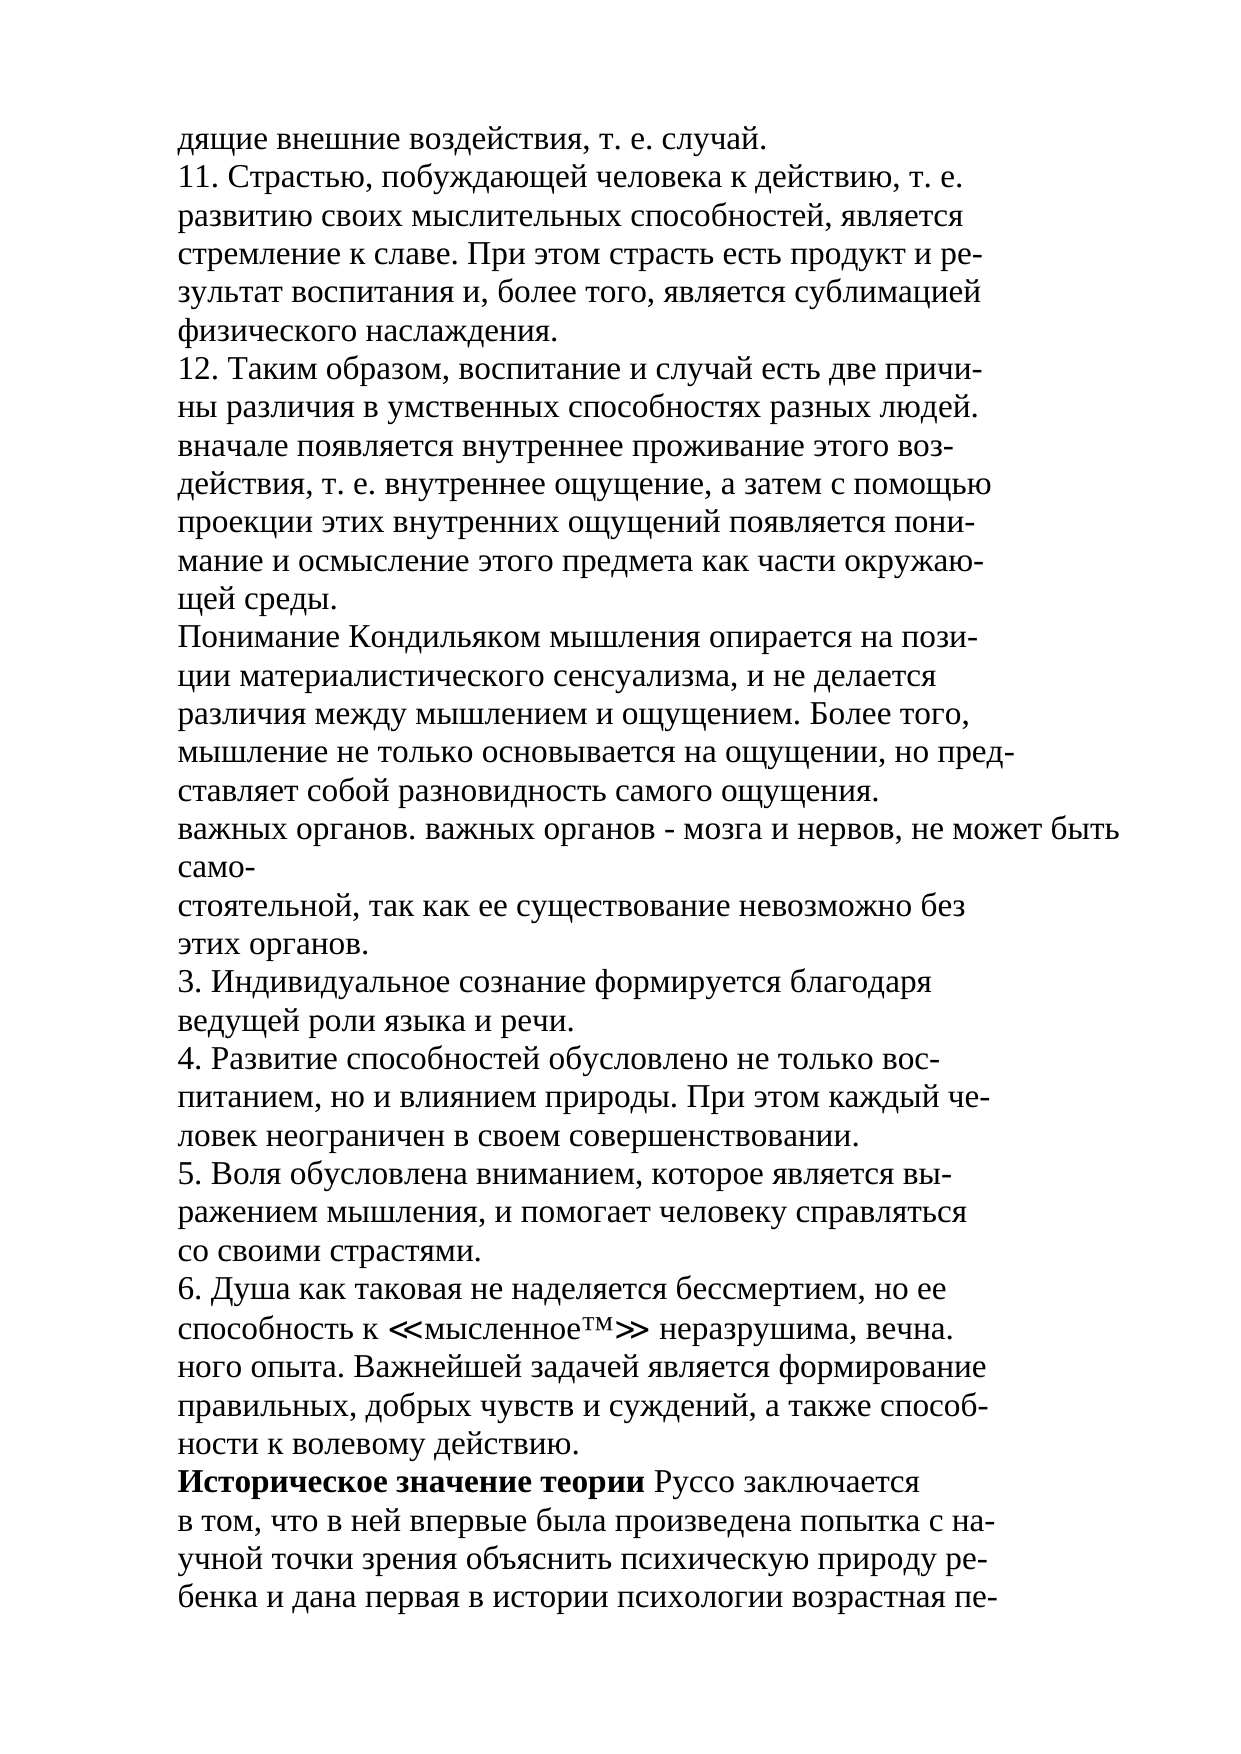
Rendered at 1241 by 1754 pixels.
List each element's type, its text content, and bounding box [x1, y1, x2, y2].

text в том, что в ней впервые была произведена попытка с на- [177, 1500, 1152, 1538]
text этих органов. [177, 923, 1152, 961]
text мышление не только основывается на ощущении, но пред- [177, 731, 1152, 770]
text ражением мышления, и помогает человеку справляться [177, 1191, 1152, 1230]
text мание и осмысление этого предмета как части окружаю- [177, 540, 1152, 578]
text проекции этих внутренних ощущений появляется пони- [177, 501, 1152, 540]
text 3. Индивидуальное сознание формируется благодаря [177, 961, 1152, 1000]
text правильных, добрых чувств и суждений, а также способ- [177, 1385, 1152, 1423]
text со своими страстями. [177, 1230, 1152, 1268]
text 5. Воля обусловлена вниманием, которое является вы- [177, 1153, 1152, 1191]
text физического наслаждения. [177, 310, 1152, 348]
text развитию своих мыслительных способностей, является [177, 195, 1152, 233]
text ны различия в умственных способностях разных людей. [177, 386, 1152, 425]
text 6. Душа как таковая не наделяется бессмертием, но ее [177, 1268, 1152, 1306]
text ции материалистического сенсуализма, и не делается [177, 655, 1152, 693]
text 12. Таким образом, воспитание и случай есть две причи- [177, 348, 1152, 386]
text ного опыта. Важнейшей задачей является формирование [177, 1347, 1152, 1385]
text способность к ≪мысленное™≫ неразрушима, вечна. [177, 1306, 1152, 1347]
text щей среды. [177, 578, 1152, 616]
text важных органов. важных органов - мозга и нервов, не может быть само- [177, 808, 1152, 885]
text Историческое значение теории Руссо заключается [177, 1462, 1152, 1500]
text дящие внешние воздействия, т. е. случай. [177, 118, 1152, 156]
text бенка и дана первая в истории психологии возрастная пе- [177, 1577, 1152, 1615]
text зультат воспитания и, более того, является сублимацией [177, 271, 1152, 310]
text стремление к славе. При этом страсть есть продукт и ре- [177, 233, 1152, 271]
text стоятельной, так как ее существование невозможно без [177, 885, 1152, 923]
text ставляет собой разновидность самого ощущения. [177, 770, 1152, 808]
text 11. Страстью, побуждающей человека к действию, т. е. [177, 156, 1152, 195]
text ности к волевому действию. [177, 1423, 1152, 1462]
text 4. Развитие способностей обусловлено не только вос- [177, 1038, 1152, 1076]
text различия между мышлением и ощущением. Более того, [177, 693, 1152, 731]
text учной точки зрения объяснить психическую природу ре- [177, 1538, 1152, 1577]
text действия, т. е. внутреннее ощущение, а затем с помощью [177, 463, 1152, 501]
text питанием, но и влиянием природы. При этом каждый че- [177, 1076, 1152, 1115]
text ловек неограничен в своем совершенствовании. [177, 1115, 1152, 1153]
text вначале появляется внутреннее проживание этого воз- [177, 425, 1152, 463]
text ведущей роли языка и речи. [177, 1000, 1152, 1038]
text Понимание Кондильяком мышления опирается на пози- [177, 616, 1152, 655]
